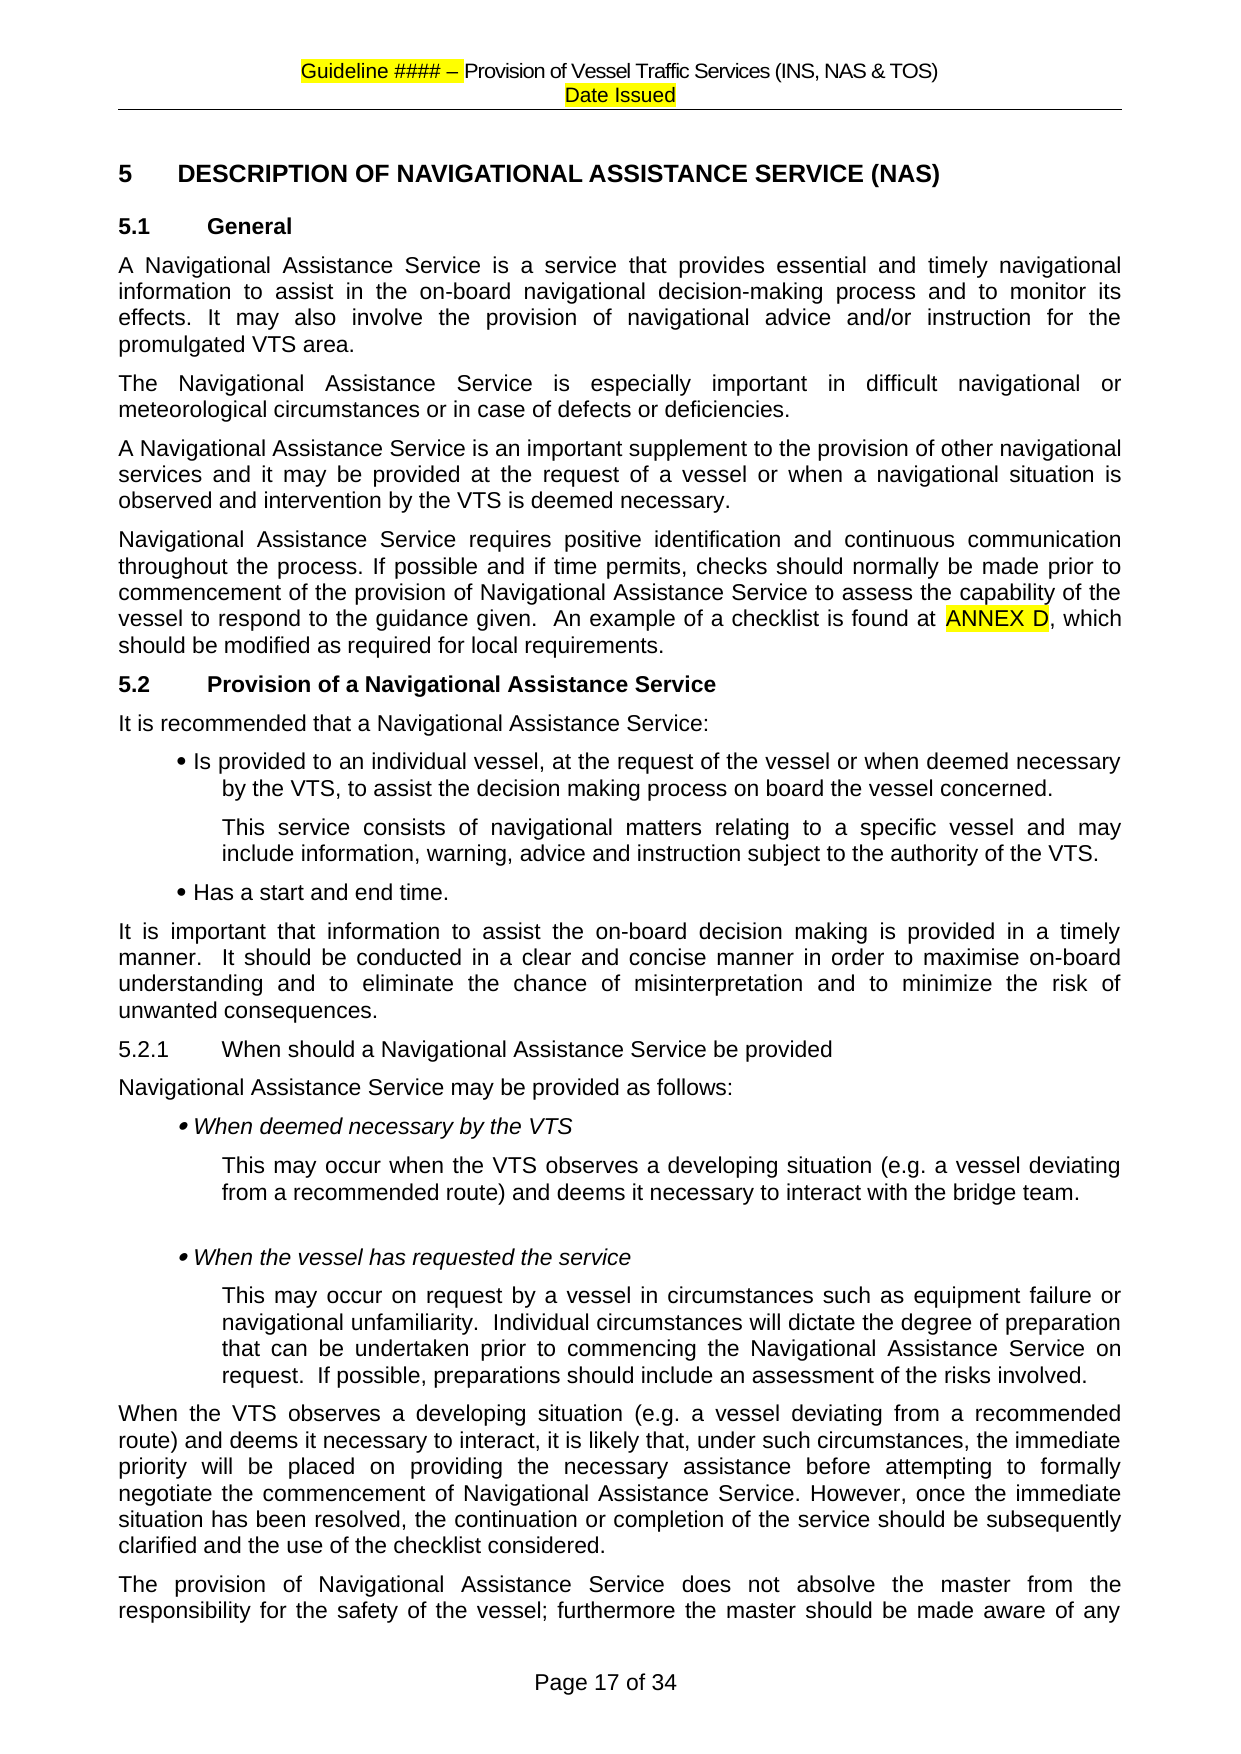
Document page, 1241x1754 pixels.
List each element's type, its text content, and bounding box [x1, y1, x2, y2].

text Is provided to an individual vessel, at the request of the vessel or when deemed necessary by the VTS, to assist the decision making process on board the vessel concerned. [177, 748, 1122, 801]
text Has a start and end time. [177, 879, 1122, 905]
text When the VTS observes a developing situation (e.g. a vessel deviating from a recommended route) and deems it necessary to interact, it is likely that, under such circumstances, the immediate priority will be placed on providing the necessary assistance before attempting to formally negotiate the commencement of Navigational Assistance Service. However, once the immediate situation has been resolved, the continuation or completion of the service should be subsequently clarified and the use of the checklist considered. [118, 1400, 1122, 1558]
text It is recommended that a Navigational Assistance Service: [118, 709, 1122, 736]
text A Navigational Assistance Service is an important supplement to the provision of other navigational services and it may be provided at the request of a vessel or when a navigational situation is observed and intervention by the VTS is deemed necessary. [118, 435, 1122, 514]
text Navigational Assistance Service may be provided as follows: [118, 1074, 1122, 1101]
text It is important that information to assist the on-board decision making is provided in a timely manner. It should be conducted in a clear and concise manner in order to maximise on-board understanding and to eliminate the chance of misinterpretation and to minimize the risk of unwanted consequences. [118, 918, 1122, 1023]
text This may occur when the VTS observes a developing situation (e.g. a vessel deviating from a recommended route) and deems it necessary to interact with the bridge team. [222, 1152, 1122, 1205]
subtitle When should a Navigational Assistance Service be provided [118, 1036, 1122, 1062]
text When deemed necessary by the VTS [177, 1113, 1122, 1139]
text When the vessel has requested the service [177, 1244, 1122, 1270]
text This service consists of navigational matters relating to a specific vessel and may include information, warning, advice and instruction subject to the authority of the VTS. [222, 813, 1122, 866]
subtitle Description of Navigational assistance service (NaS) [118, 159, 1122, 188]
text This may occur on request by a vessel in circumstances such as equipment failure or navigational unfamiliarity. Individual circumstances will dictate the degree of preparation that can be undertaken prior to commencing the Navigational Assistance Service on request. If possible, preparations should include an assessment of the risks involved. [222, 1282, 1122, 1388]
text The Navigational Assistance Service is especially important in difficult navigational or meteorological circumstances or in case of defects or deficiencies. [118, 369, 1122, 422]
subtitle General [118, 213, 1122, 239]
text A Navigational Assistance Service is a service that provides essential and timely navigational information to assist in the on-board navigational decision-making process and to monitor its effects. It may also involve the provision of navigational advice and/or instruction for the promulgated VTS area. [118, 252, 1122, 357]
subtitle Provision of a Navigational Assistance Service [118, 671, 1122, 697]
text Navigational Assistance Service requires positive identification and continuous communication throughout the process. If possible and if time permits, checks should normally be made prior to commencement of the provision of Navigational Assistance Service to assess the capability of the vessel to respond to the guidance given. An example of a checklist is found at ANNEX D, which should be modified as required for local requirements. [118, 526, 1122, 658]
